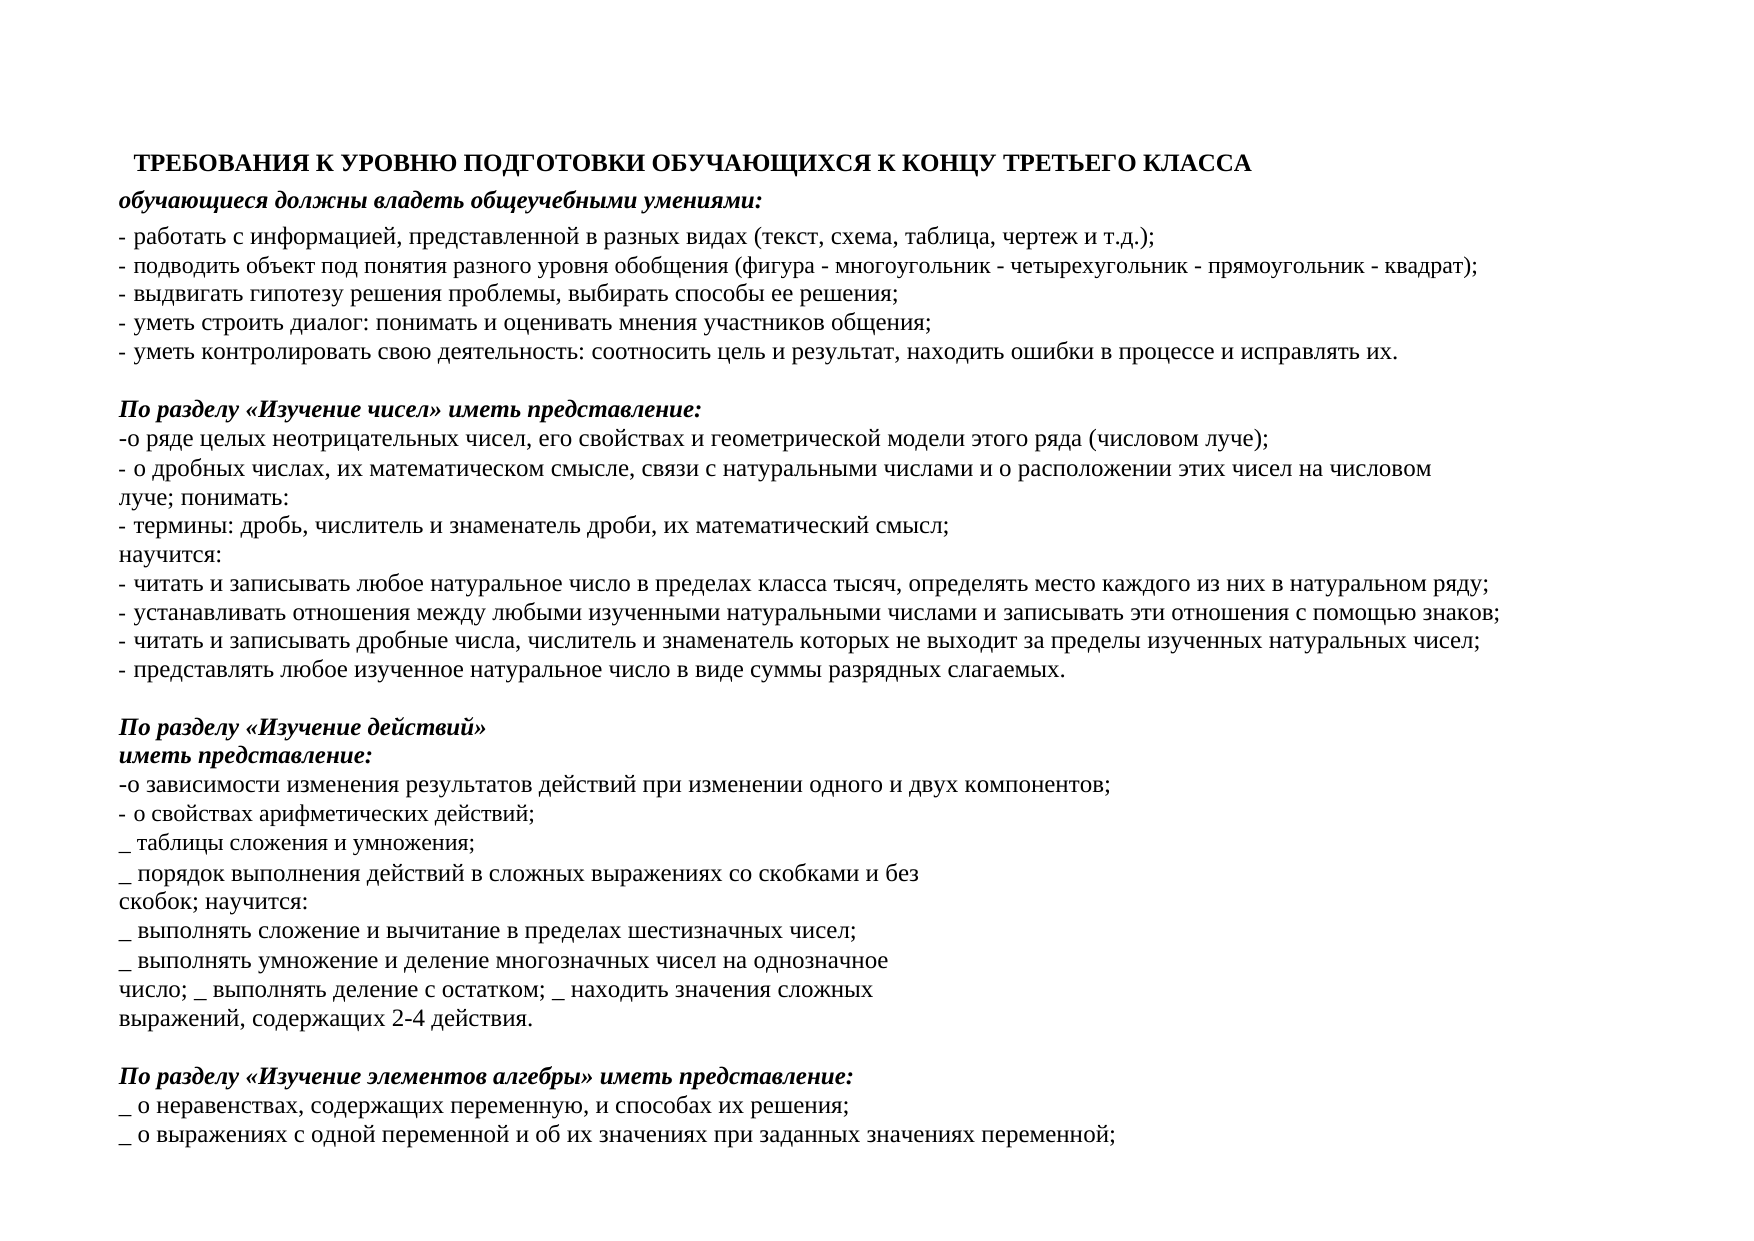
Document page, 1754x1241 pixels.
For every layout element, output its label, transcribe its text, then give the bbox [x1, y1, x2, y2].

list термины: дробь, числитель и знаменатель дроби, их математический смысл; [118, 510, 1604, 539]
list о дробных числах, их математическом смысле, связи с натуральными числами и о расположении этих чисел на числовом луче; понимать: [118, 453, 1494, 510]
list уметь строить диалог: понимать и оценивать мнения участников общения; [118, 307, 1604, 336]
text _ порядок выполнения действий в сложных выражениях со скобками и без скобок; научится: [119, 858, 1004, 915]
text По разделу «Изучение действий» [119, 712, 1604, 741]
text По разделу «Изучение чисел» иметь представление: [119, 394, 1604, 423]
text _ выполнять сложение и вычитание в пределах шестизначных чисел; [119, 915, 1604, 944]
list читать и записывать дробные числа, числитель и знаменатель которых не выходит за пределы изученных натуральных чисел; [118, 625, 1604, 654]
text По разделу «Изучение элементов алгебры» иметь представление: [119, 1061, 1604, 1090]
text обучающиеся должны владеть общеучебными умениями: [119, 185, 1435, 214]
text _ выполнять умножение и деление многозначных чисел на однозначное число; _ выполнять деление с остатком; _ находить значения сложных выражений, содержащих 2-4 действия. [119, 945, 962, 1032]
list устанавливать отношения между любыми изученными натуральными числами и записывать эти отношения с помощью знаков; [118, 597, 1604, 625]
list читать и записывать любое натуральное число в пределах класса тысяч, определять место каждого из них в натуральном ряду; [118, 568, 1604, 597]
list уметь контролировать свою деятельность: соотносить цель и результат, находить ошибки в процессе и исправлять их. [118, 336, 1604, 365]
list выдвигать гипотезу решения проблемы, выбирать способы ее решения; [118, 278, 1604, 307]
text иметь представление: [119, 741, 1604, 769]
text -о ряде целых неотрицательных чисел, его свойствах и геометрической модели этого ряда (числовом луче); [119, 423, 1604, 451]
text _ о неравенствах, содержащих переменную, и способах их решения; [119, 1090, 1604, 1118]
text _ о выражениях с одной переменной и об их значениях при заданных значениях переменной; [119, 1119, 1604, 1147]
list работать с информацией, представленной в разных видах (текст, схема, таблица, чертеж и т.д.); [118, 222, 1604, 249]
list о свойствах арифметических действий; _ таблицы сложения и умножения; [118, 799, 552, 856]
text научится: [119, 539, 1604, 568]
list представлять любое изученное натуральное число в виде суммы разрядных слагаемых. [118, 654, 1604, 683]
text -о зависимости изменения результатов действий при изменении одного и двух компонентов; [119, 769, 1604, 798]
list подводить объект под понятия разного уровня обобщения (фигура - многоугольник - четырехугольник - прямоугольник - квадрат); [118, 251, 1604, 278]
text ТРЕБОВАНИЯ К УРОВНЮ ПОДГОТОВКИ ОБУЧАЮЩИХСЯ К КОНЦУ ТРЕТЬЕГО КЛАССА [133, 148, 1435, 176]
